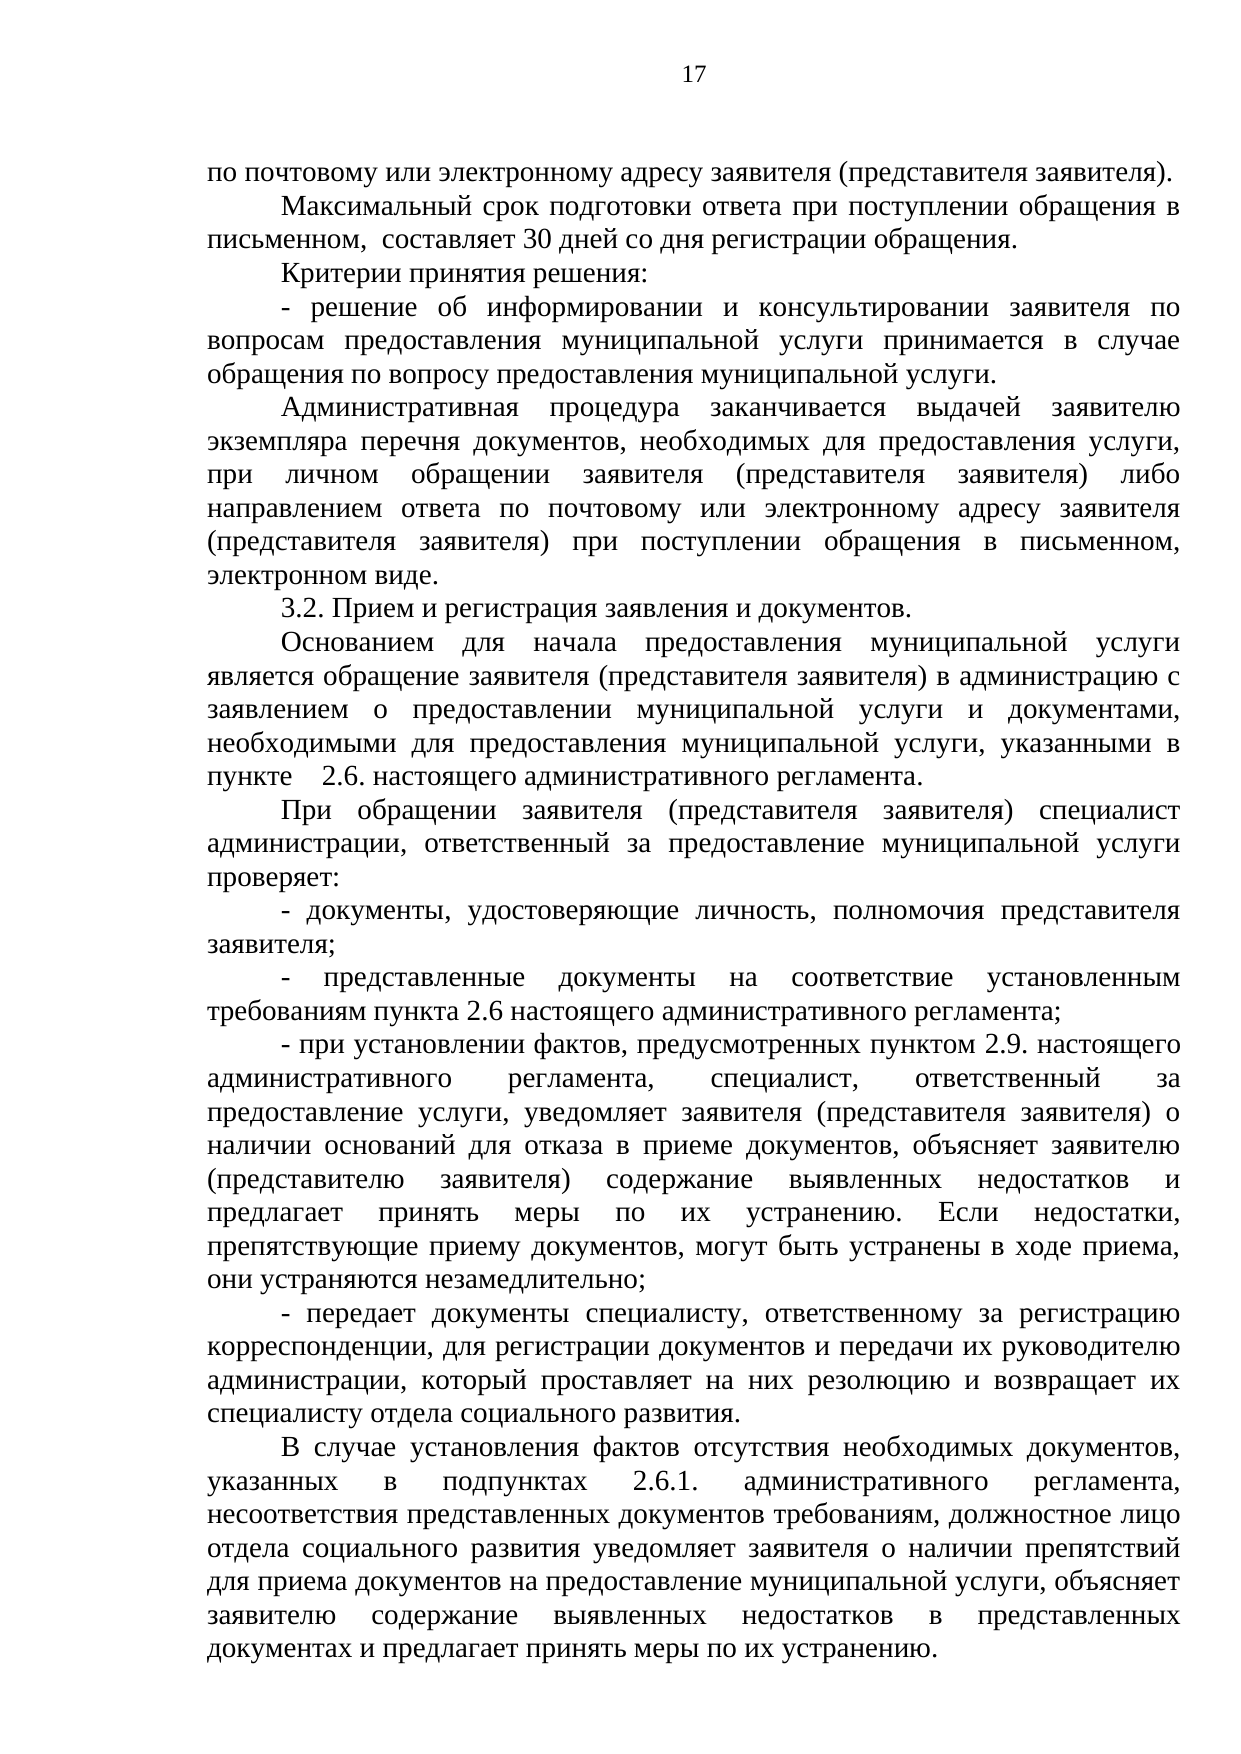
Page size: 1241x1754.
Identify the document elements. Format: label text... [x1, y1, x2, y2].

text Основанием для начала предоставления муниципальной услуги является обращение заявителя (представителя заявителя) в администрацию с заявлением о предоставлении муниципальной услуги и документами, необходимыми для предоставления муниципальной услуги, указанными в пункте 2.6. настоящего административного регламента. [207, 624, 1181, 792]
text - документы, удостоверяющие личность, полномочия представителя заявителя; [207, 892, 1181, 959]
text Административная процедура заканчивается выдачей заявителю экземпляра перечня документов, необходимых для предоставления услуги, при личном обращении заявителя (представителя заявителя) либо направлением ответа по почтовому или электронному адресу заявителя (представителя заявителя) при поступлении обращения в письменном, электронном виде. [207, 389, 1181, 591]
text - представленные документы на соответствие установленным требованиям пункта 2.6 настоящего административного регламента; [207, 959, 1181, 1027]
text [207, 154, 1181, 188]
text - при установлении фактов, предусмотренных пунктом 2.9. настоящего административного регламента, специалист, ответственный за предоставление услуги, уведомляет заявителя (представителя заявителя) о наличии оснований для отказа в приеме документов, объясняет заявителю (представителю заявителя) содержание выявленных недостатков и предлагает принять меры по их устранению. Если недостатки, препятствующие приему документов, могут быть устранены в ходе приема, они устраняются незамедлительно; [207, 1027, 1181, 1295]
text - решение об информировании и консультировании заявителя по вопросам предоставления муниципальной услуги принимается в случае обращения по вопросу предоставления муниципальной услуги. [207, 289, 1181, 389]
text 3.2. Прием и регистрация заявления и документов. [207, 591, 1181, 624]
text - передает документы специалисту, ответственному за регистрацию корреспонденции, для регистрации документов и передачи их руководителю администрации, который проставляет на них резолюцию и возвращает их специалисту отдела социального развития. [207, 1295, 1181, 1429]
text В случае установления фактов отсутствия необходимых документов, указанных в подпунктах 2.6.1. административного регламента, несоответствия представленных документов требованиям, должностное лицо отдела социального развития уведомляет заявителя о наличии препятствий для приема документов на предоставление муниципальной услуги, объясняет заявителю содержание выявленных недостатков в представленных документах и предлагает принять меры по их устранению. [207, 1429, 1181, 1664]
text Максимальный срок подготовки ответа при поступлении обращения в письменном, составляет 30 дней со дня регистрации обращения. [207, 188, 1181, 255]
text При обращении заявителя (представителя заявителя) специалист администрации, ответственный за предоставление муниципальной услуги проверяет: [207, 792, 1181, 892]
text Критерии принятия решения: [207, 255, 1181, 289]
